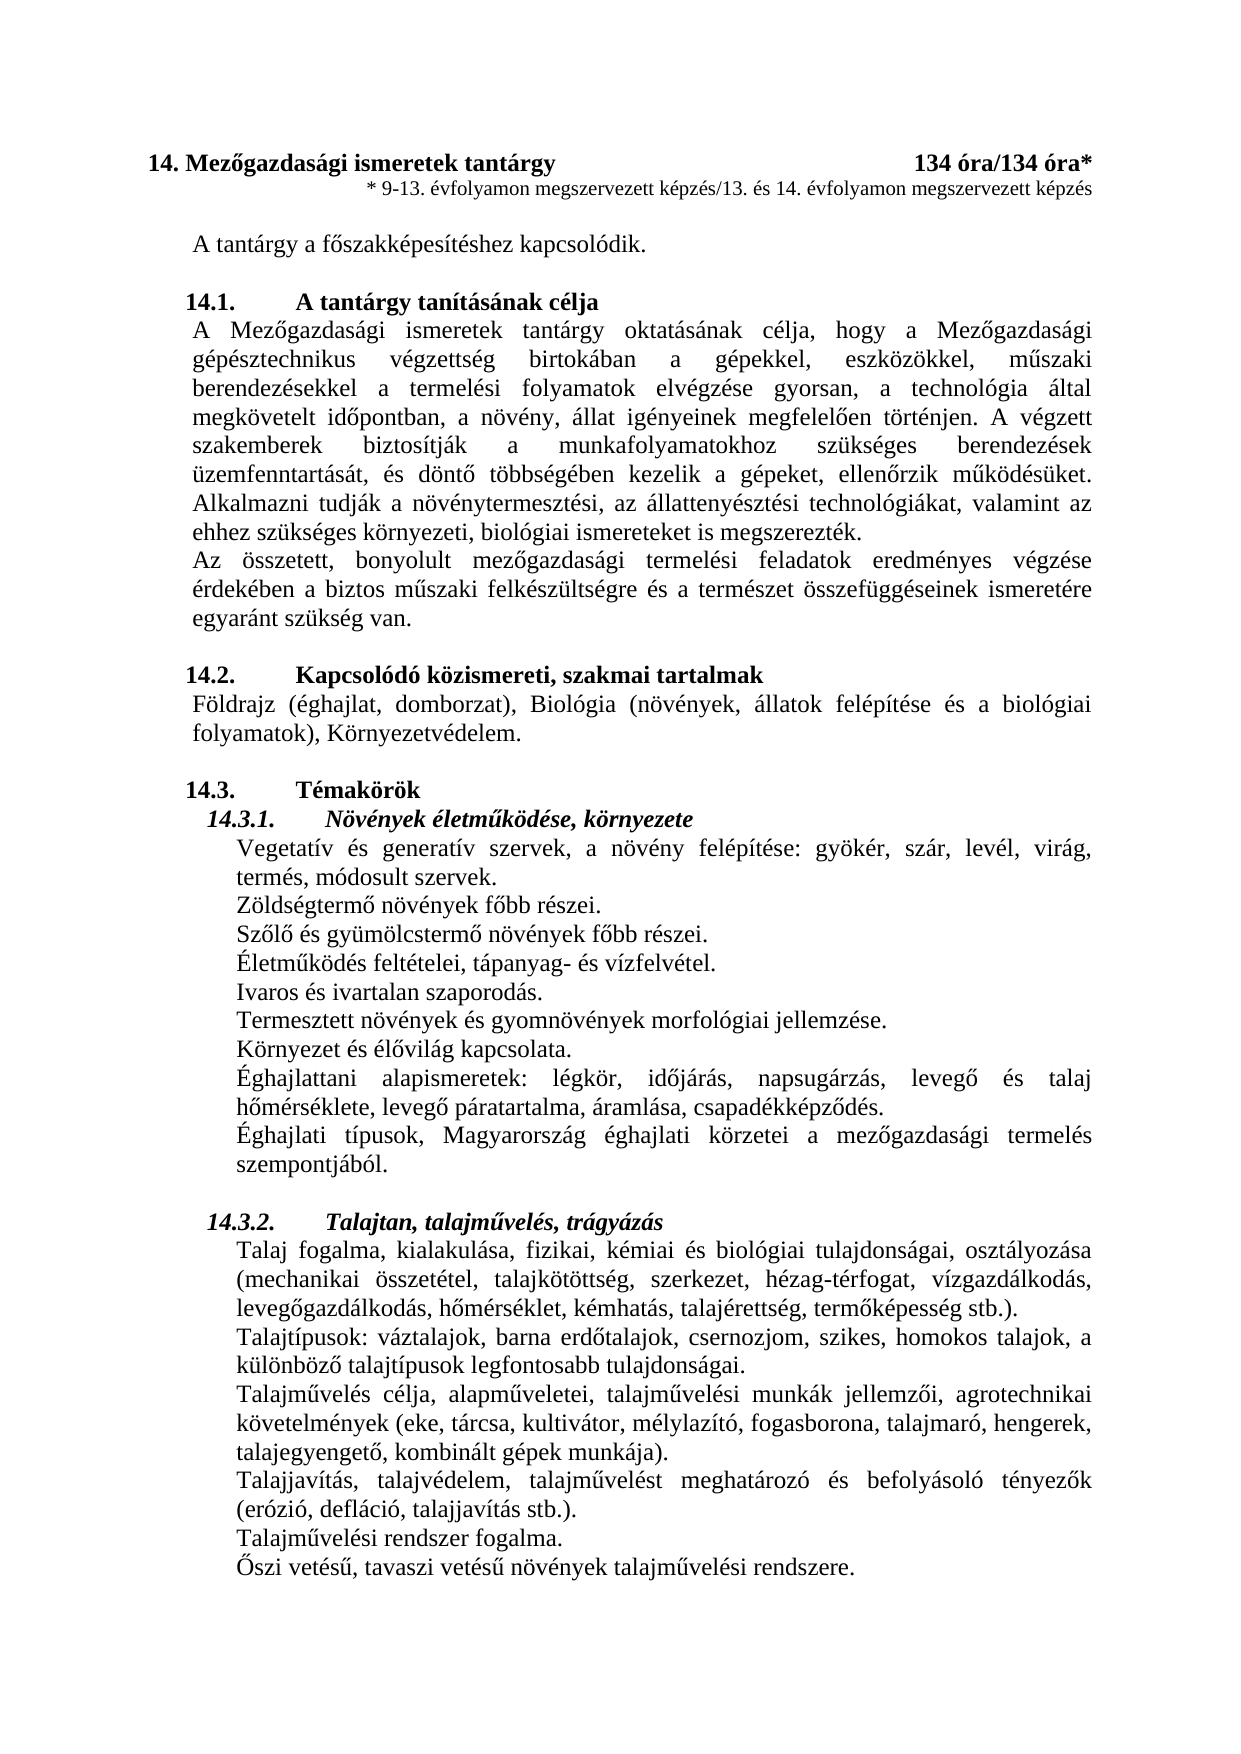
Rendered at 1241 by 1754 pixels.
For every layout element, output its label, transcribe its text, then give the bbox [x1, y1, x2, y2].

text Talajművelés célja, alapműveletei, talajművelési munkák jellemzői, agrotechnikai követelmények (eke, tárcsa, kultivátor, mélylazító, fogasborona, talajmaró, hengerek, talajegyengető, kombinált gépek munkája). [236, 1379, 1093, 1465]
text Éghajlattani alapismeretek: légkör, időjárás, napsugárzás, levegő és talaj hőmérséklete, levegő páratartalma, áramlása, csapadékképződés. [236, 1063, 1093, 1120]
text Vegetatív és generatív szervek, a növény felépítése: gyökér, szár, levél, virág, termés, módosult szervek. [236, 833, 1093, 890]
text * 9-13. évfolyamon megszervezett képzés/13. és 14. évfolyamon megszervezett képzés [148, 176, 1093, 200]
list Témakörök [185, 775, 1093, 804]
text Őszi vetésű, tavaszi vetésű növények talajművelési rendszere. [236, 1552, 1093, 1580]
text Környezet és élővilág kapcsolata. [236, 1034, 1093, 1063]
text Zöldségtermő növények főbb részei. [236, 890, 1093, 919]
text Földrajz (éghajlat, domborzat), Biológia (növények, állatok felépítése és a biológiai folyamatok), Környezetvédelem. [192, 689, 1093, 747]
text Talaj fogalma, kialakulása, fizikai, kémiai és biológiai tulajdonságai, osztályozása (mechanikai összetétel, talajkötöttség, szerkezet, hézag-térfogat, vízgazdálkodás, levegőgazdálkodás, hőmérséklet, kémhatás, talajérettség, termőképesség stb.). [236, 1235, 1093, 1322]
text A Mezőgazdasági ismeretek tantárgy oktatásának célja, hogy a Mezőgazdasági gépésztechnikus végzettség birtokában a gépekkel, eszközökkel, műszaki berendezésekkel a termelési folyamatok elvégzése gyorsan, a technológia által megkövetelt időpontban, a növény, állat igényeinek megfelelően történjen. A végzett szakemberek biztosítják a munkafolyamatokhoz szükséges berendezések üzemfenntartását, és döntő többségében kezelik a gépeket, ellenőrzik működésüket. Alkalmazni tudják a növénytermesztési, az állattenyésztési technológiákat, valamint az ehhez szükséges környezeti, biológiai ismereteket is megszerezték. [192, 315, 1093, 545]
text Talajtípusok: váztalajok, barna erdőtalajok, csernozjom, szikes, homokos talajok, a különböző talajtípusok legfontosabb tulajdonságai. [236, 1322, 1093, 1379]
text Termesztett növények és gyomnövények morfológiai jellemzése. [236, 1005, 1093, 1034]
text Az összetett, bonyolult mezőgazdasági termelési feladatok eredményes végzése érdekében a biztos műszaki felkészültségre és a természet összefüggéseinek ismeretére egyaránt szükség van. [192, 545, 1093, 632]
text Talajjavítás, talajvédelem, talajművelést meghatározó és befolyásoló tényezők (erózió, defláció, talajjavítás stb.). [236, 1465, 1093, 1523]
text Ivaros és ivartalan szaporodás. [236, 977, 1093, 1005]
list A tantárgy tanításának célja [185, 287, 1093, 315]
list Mezőgazdasági ismeretek tantárgy 134 óra/134 óra* [148, 148, 1093, 176]
list Talajtan, talajművelés, trágyázás [207, 1207, 1093, 1235]
text Szőlő és gyümölcstermő növények főbb részei. [236, 919, 1093, 948]
text Életműködés feltételei, tápanyag- és vízfelvétel. [236, 948, 1093, 977]
text A tantárgy a főszakképesítéshez kapcsolódik. [192, 229, 1093, 258]
text Éghajlati típusok, Magyarország éghajlati körzetei a mezőgazdasági termelés szempontjából. [236, 1120, 1093, 1178]
list Növények életműködése, környezete [207, 804, 1093, 833]
text Talajművelési rendszer fogalma. [236, 1523, 1093, 1552]
list Kapcsolódó közismereti, szakmai tartalmak [185, 660, 1093, 689]
